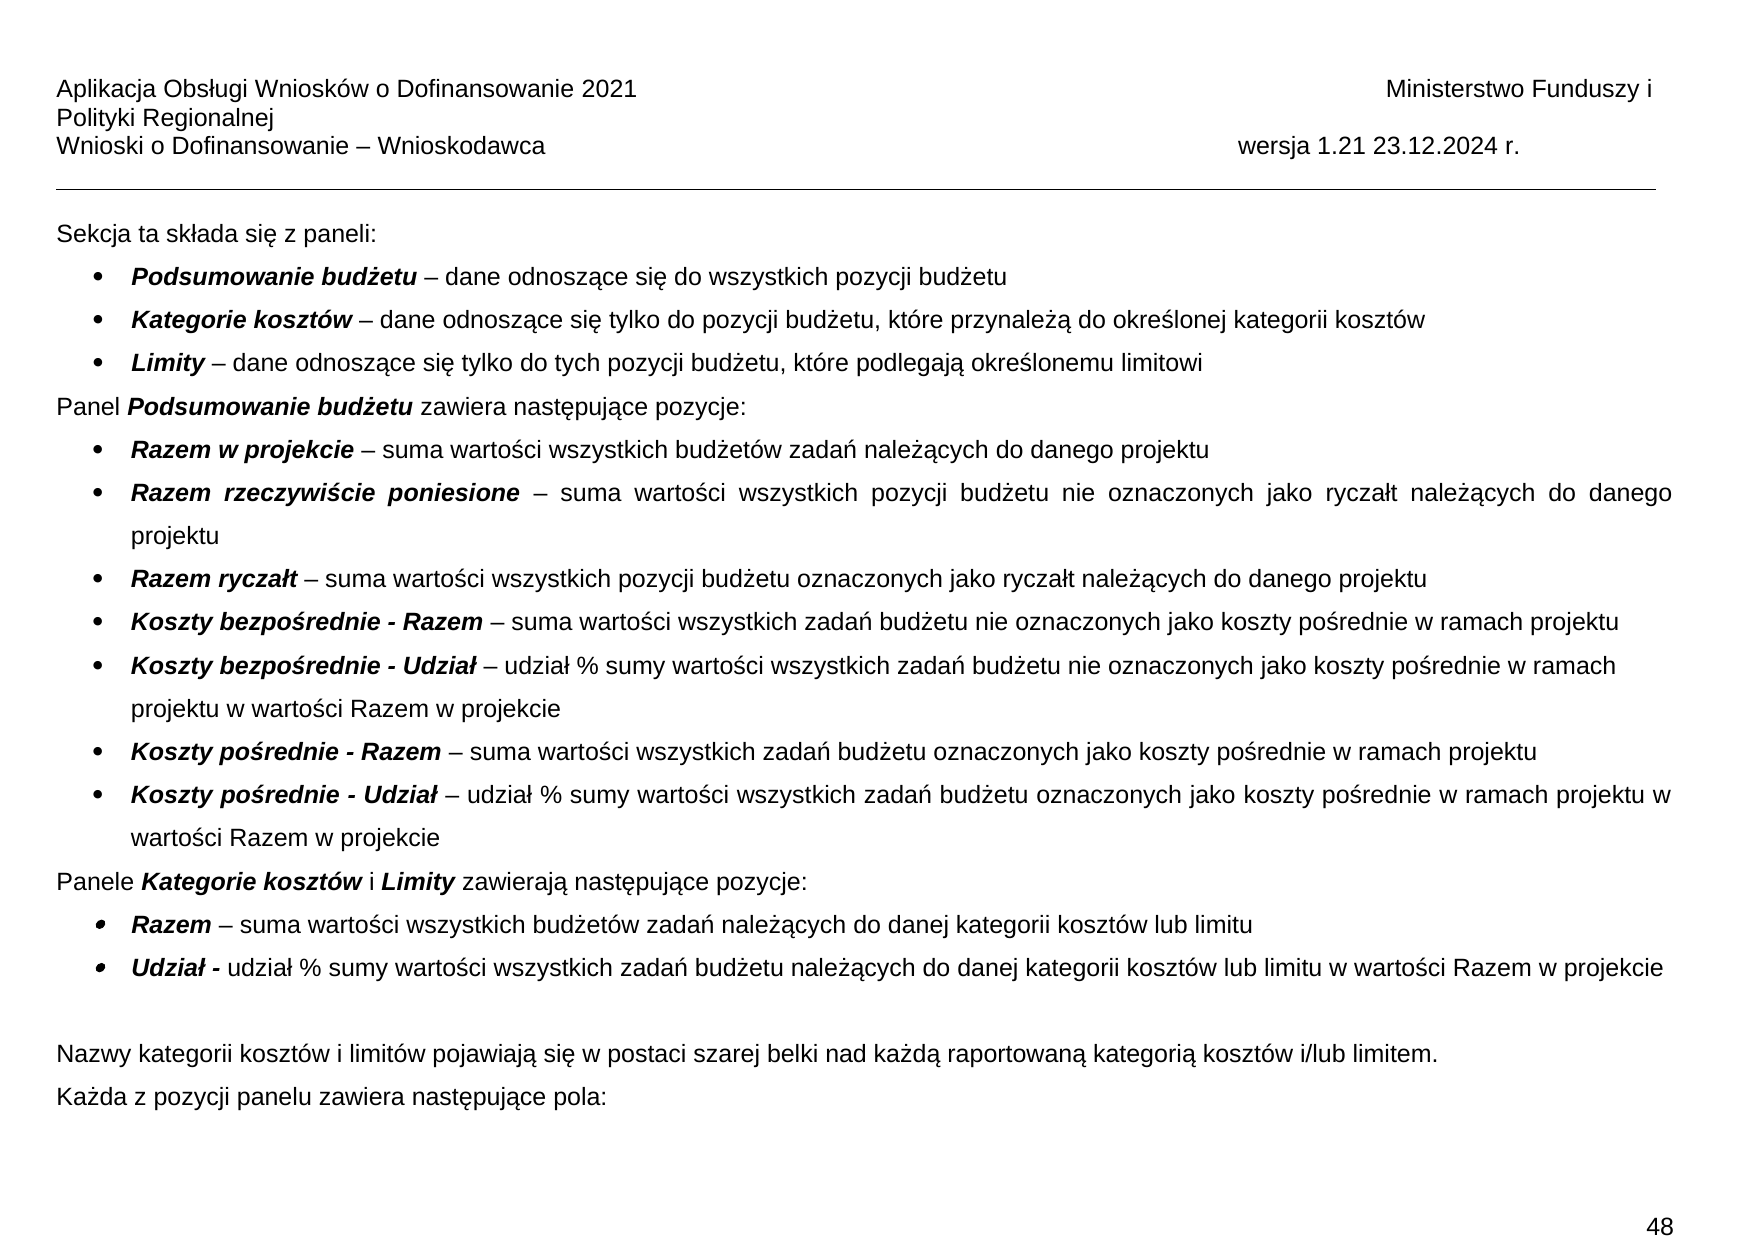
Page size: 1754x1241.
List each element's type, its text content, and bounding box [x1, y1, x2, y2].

list Koszty pośrednie - Udział – udział % sumy wartości wszystkich zadań budżetu oznaczonych jako koszty pośrednie w ramach projektu w wartości Razem w projekcie [93, 780, 1674, 852]
text Każda z pozycji panelu zawiera następujące pola: [56, 1082, 1674, 1111]
list Podsumowanie budżetu – dane odnoszące się do wszystkich pozycji budżetu [94, 262, 1674, 291]
list Limity – dane odnoszące się tylko do tych pozycji budżetu, które podlegają określonemu limitowi [94, 348, 1674, 377]
list Udział - udział % sumy wartości wszystkich zadań budżetu należących do danej kategorii kosztów lub limitu w wartości Razem w projekcie [94, 953, 1674, 982]
list Razem ryczałt – suma wartości wszystkich pozycji budżetu oznaczonych jako ryczałt należących do danego projektu [93, 564, 1674, 593]
text Panel Podsumowanie budżetu zawiera następujące pozycje: [56, 391, 1674, 420]
list Koszty pośrednie - Razem – suma wartości wszystkich zadań budżetu oznaczonych jako koszty pośrednie w ramach projektu [93, 737, 1674, 766]
list Razem w projekcie – suma wartości wszystkich budżetów zadań należących do danego projektu [93, 434, 1674, 463]
text Panele Kategorie kosztów i Limity zawierają następujące pozycje: [56, 867, 1674, 895]
list Razem – suma wartości wszystkich budżetów zadań należących do danej kategorii kosztów lub limitu [94, 910, 1674, 938]
text Sekcja ta składa się z paneli: [56, 219, 1674, 247]
list Koszty bezpośrednie - Razem – suma wartości wszystkich zadań budżetu nie oznaczonych jako koszty pośrednie w ramach projektu [93, 607, 1674, 636]
list Koszty bezpośrednie - Udział – udział % sumy wartości wszystkich zadań budżetu nie oznaczonych jako koszty pośrednie w ramach projektu w wartości Razem w projekcie [93, 651, 1674, 723]
list Razem rzeczywiście poniesione – suma wartości wszystkich pozycji budżetu nie oznaczonych jako ryczałt należących do danego projektu [93, 478, 1674, 550]
text Nazwy kategorii kosztów i limitów pojawiają się w postaci szarej belki nad każdą raportowaną kategorią kosztów i/lub limitem. [56, 1039, 1674, 1068]
list Kategorie kosztów – dane odnoszące się tylko do pozycji budżetu, które przynależą do określonej kategorii kosztów [94, 305, 1674, 334]
